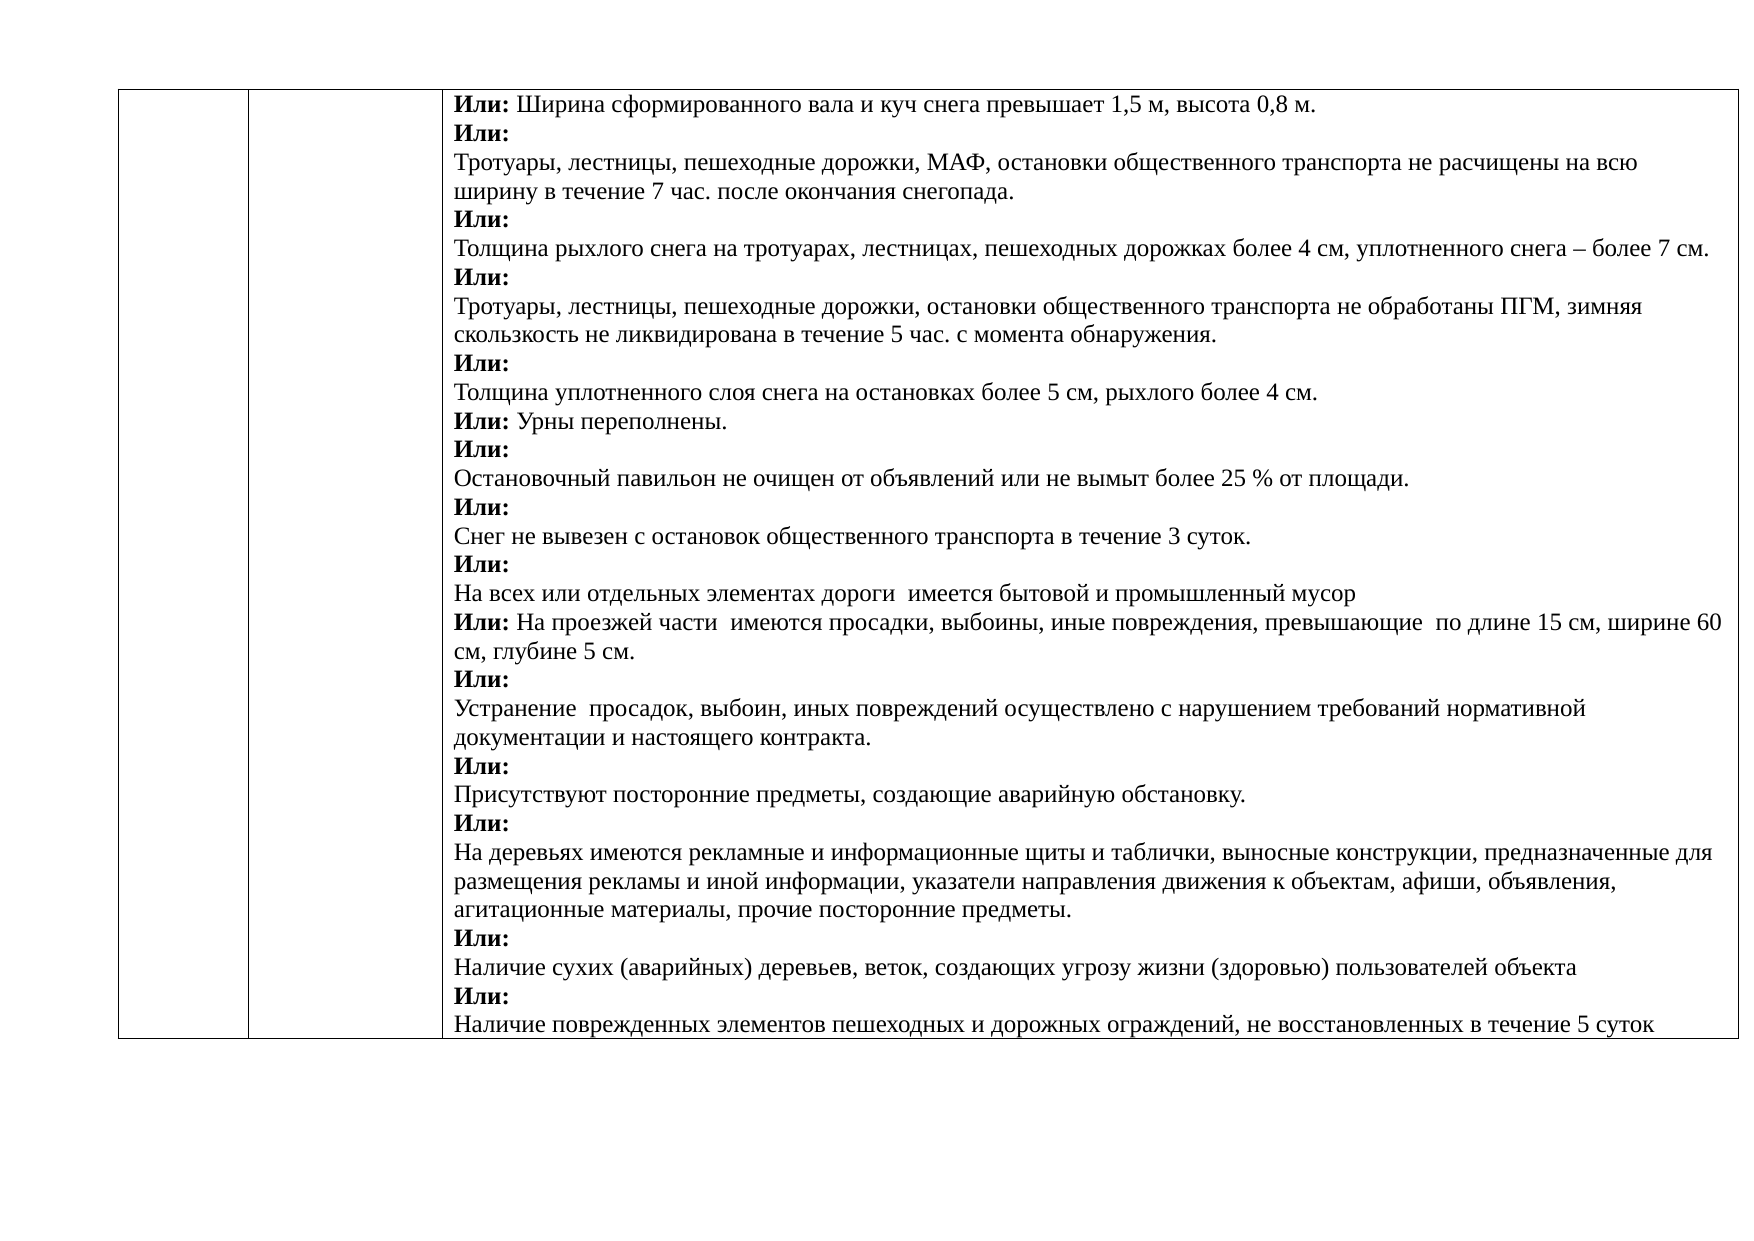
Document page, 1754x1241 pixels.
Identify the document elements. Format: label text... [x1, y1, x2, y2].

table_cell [249, 90, 442, 1038]
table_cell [443, 90, 1738, 1038]
table_cell 2 [119, 90, 248, 1038]
